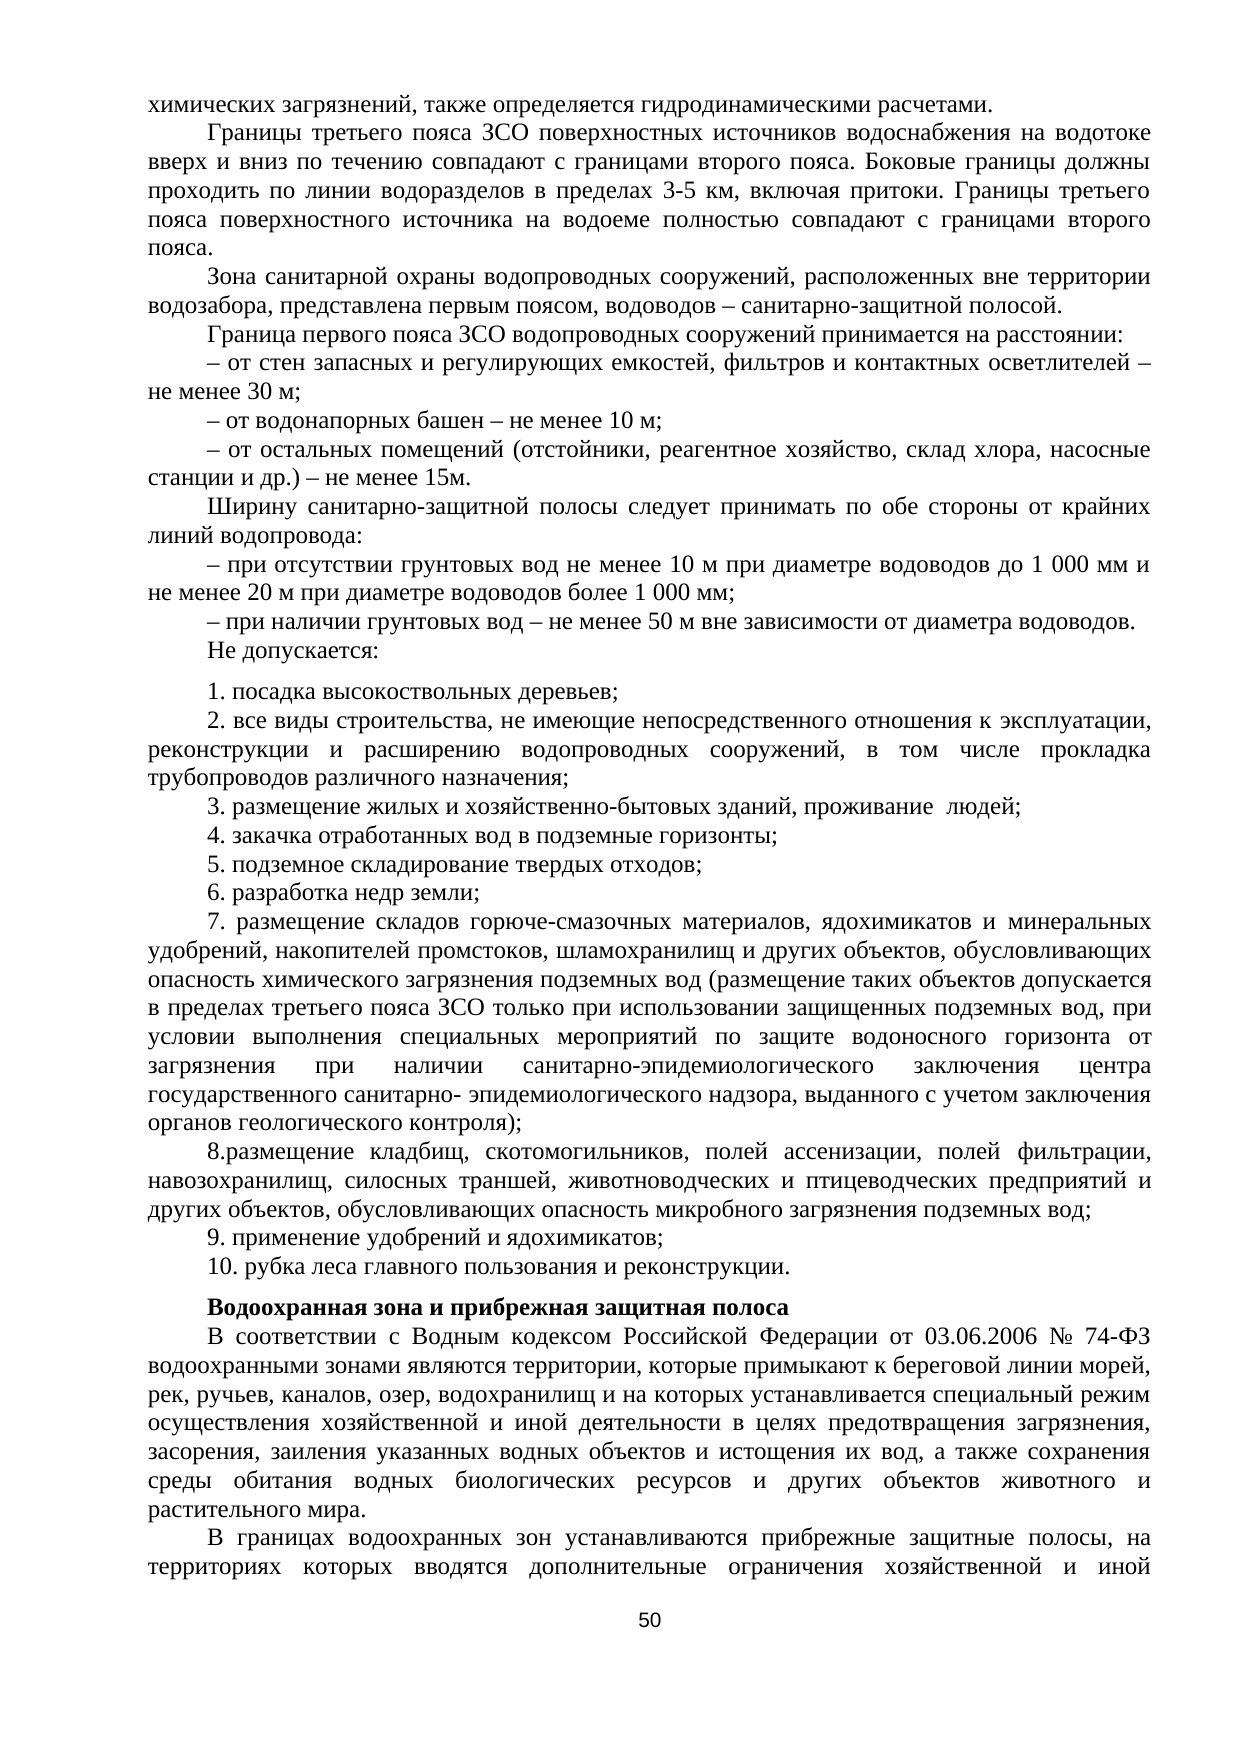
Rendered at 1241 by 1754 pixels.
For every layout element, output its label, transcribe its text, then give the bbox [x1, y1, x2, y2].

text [148, 89, 1152, 117]
text 6. разработка недр земли; [148, 877, 1152, 906]
list Водоохранная зона и прибрежная защитная полоса [207, 1292, 1152, 1321]
text 7. размещение складов горюче-смазочных материалов, ядохимикатов и минеральных удобрений, накопителей промстоков, шламохранилищ и других объектов, обусловливающих опасность химического загрязнения подземных вод (размещение таких объектов допускается в пределах третьего пояса ЗСО только при использовании защищенных подземных вод, при условии выполнения специальных мероприятий по защите водоносного горизонта от загрязнения при наличии санитарно-эпидемиологического заключения центра государственного санитарно- эпидемиологического надзора, выданного с учетом заключения органов геологического контроля); [148, 906, 1152, 1136]
text – от стен запасных и регулирующих емкостей, фильтров и контактных осветлителей – не менее 30 м; [148, 347, 1152, 405]
text Не допускается: [207, 635, 1152, 664]
text 9. применение удобрений и ядохимикатов; [148, 1222, 1152, 1251]
text – от водонапорных башен – не менее 10 м; [148, 405, 1152, 434]
text В соответствии с Водным кодексом Российской Федерации от 03.06.2006 № 74-ФЗ водоохранными зонами являются территории, которые примыкают к береговой линии морей, рек, ручьев, каналов, озер, водохранилищ и на которых устанавливается специальный режим осуществления хозяйственной и иной деятельности в целях предотвращения загрязнения, засорения, заиления указанных водных объектов и истощения их вод, а также сохранения среды обитания водных биологических ресурсов и других объектов животного и растительного мира. [148, 1321, 1152, 1522]
text 4. закачка отработанных вод в подземные горизонты; [148, 820, 1152, 849]
text Зона санитарной охраны водопроводных сооружений, расположенных вне территории водозабора, представлена первым поясом, водоводов – санитарно-защитной полосой. [148, 261, 1152, 319]
text 2. все виды строительства, не имеющие непосредственного отношения к эксплуатации, реконструкции и расширению водопроводных сооружений, в том числе прокладка трубопроводов различного назначения; [148, 705, 1152, 791]
text – при наличии грунтовых вод – не менее 50 м вне зависимости от диаметра водоводов. [148, 606, 1152, 635]
text 3. размещение жилых и хозяйственно-бытовых зданий, проживание людей; [148, 791, 1152, 820]
text 1. посадка высокоствольных деревьев; [148, 676, 1152, 705]
text Граница первого пояса ЗСО водопроводных сооружений принимается на расстоянии: [148, 319, 1152, 347]
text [148, 1522, 1152, 1580]
text 8.размещение кладбищ, скотомогильников, полей ассенизации, полей фильтрации, навозохранилищ, силосных траншей, животноводческих и птицеводческих предприятий и других объектов, обусловливающих опасность микробного загрязнения подземных вод; [148, 1136, 1152, 1222]
text Ширину санитарно-защитной полосы следует принимать по обе стороны от крайних линий водопровода: [148, 491, 1152, 549]
text Границы третьего пояса ЗСО поверхностных источников водоснабжения на водотоке вверх и вниз по течению совпадают с границами второго пояса. Боковые границы должны проходить по линии водоразделов в пределах 3-5 км, включая притоки. Границы третьего пояса поверхностного источника на водоеме полностью совпадают с границами второго пояса. [148, 117, 1152, 261]
text 10. рубка леса главного пользования и реконструкции. [148, 1251, 1152, 1280]
text – от остальных помещений (отстойники, реагентное хозяйство, склад хлора, насосные станции и др.) – не менее 15м. [148, 434, 1152, 491]
text 5. подземное складирование твердых отходов; [148, 849, 1152, 877]
text – при отсутствии грунтовых вод не менее 10 м при диаметре водоводов до 1 000 мм и не менее 20 м при диаметре водоводов более 1 000 мм; [148, 549, 1152, 606]
